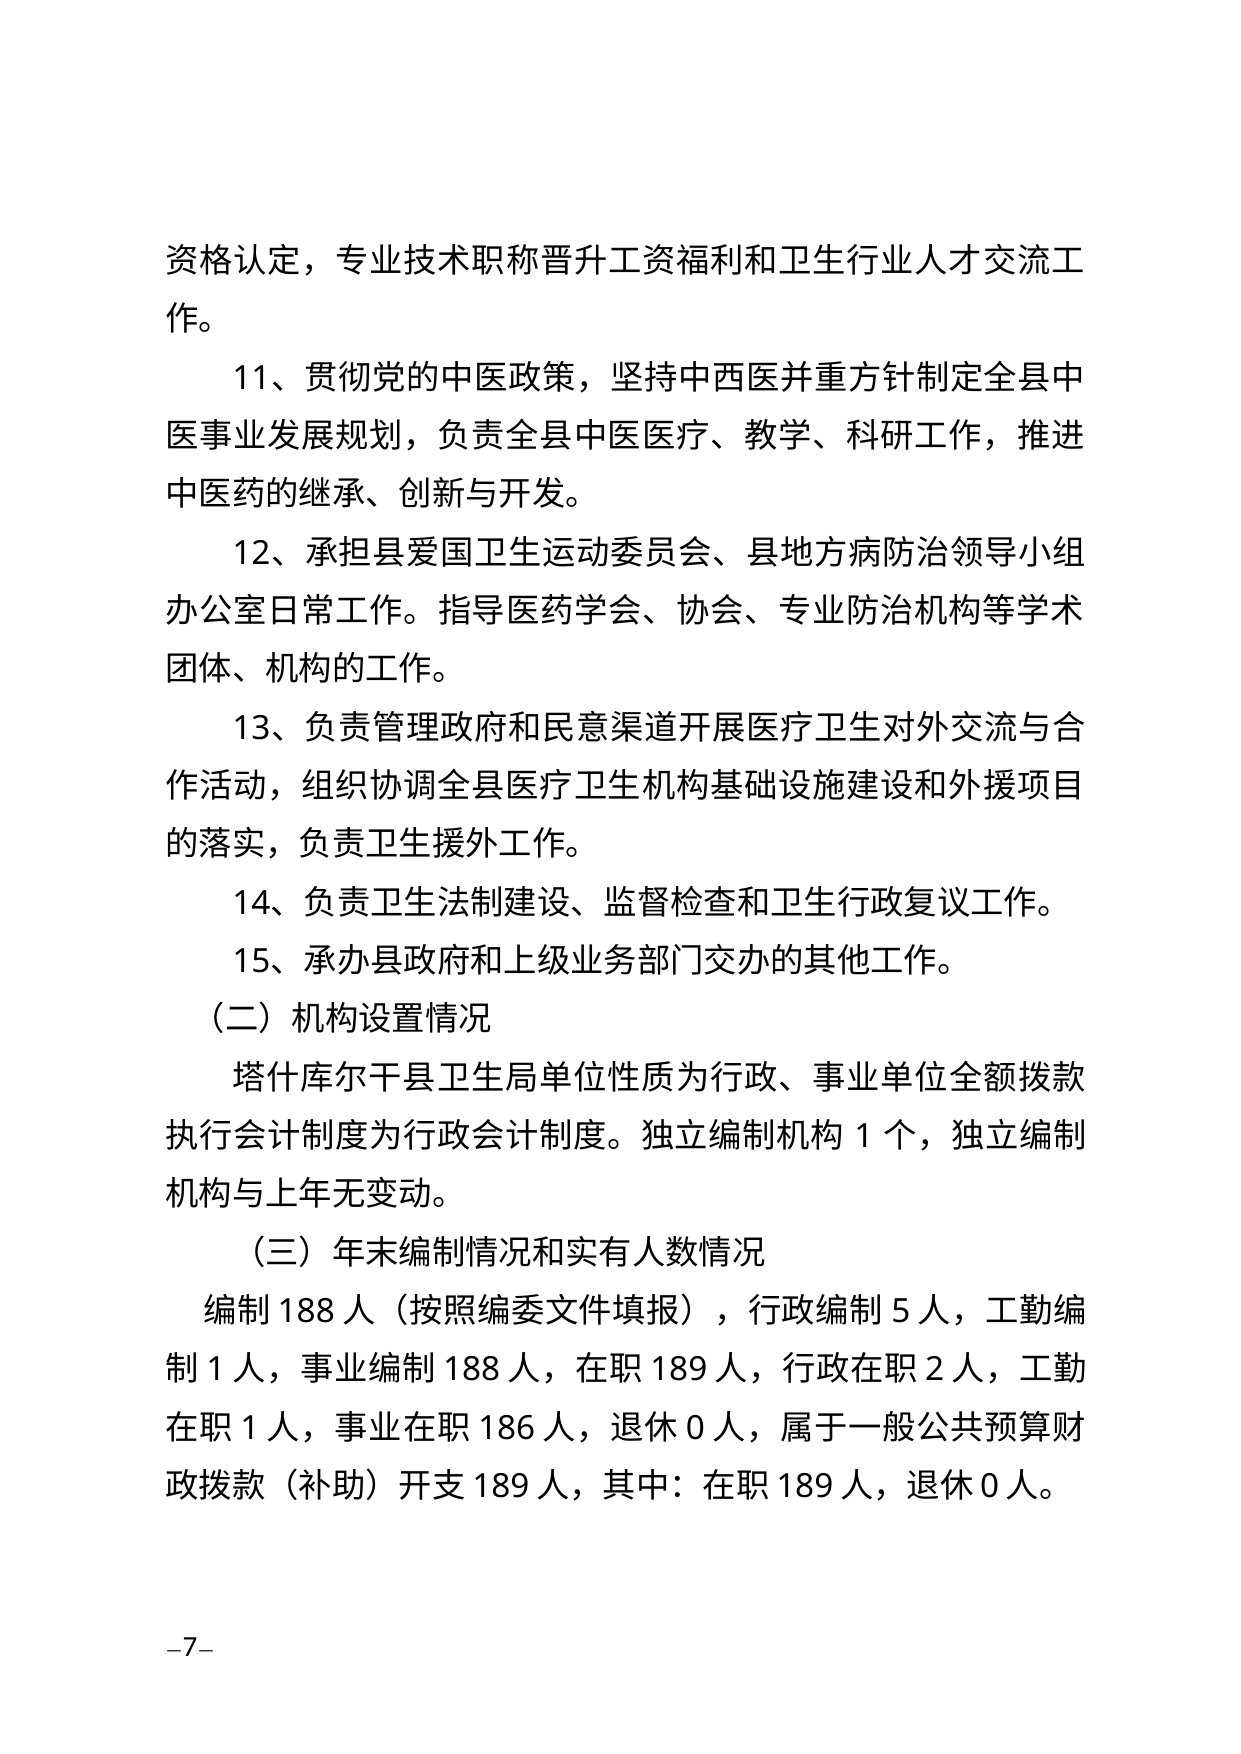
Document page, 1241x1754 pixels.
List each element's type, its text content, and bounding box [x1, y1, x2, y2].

text 11、贯彻党的中医政策，坚持中西医并重方针制定全县中医事业发展规划，负责全县中医医疗、教学、科研工作，推进中医药的继承、创新与开发。 [165, 342, 1087, 517]
text 12、承担县爱国卫生运动委员会、县地方病防治领导小组办公室日常工作。指导医药学会、协会、专业防治机构等学术团体、机构的工作。 [165, 517, 1087, 692]
text 15、承办县政府和上级业务部门交办的其他工作。 [165, 926, 1087, 984]
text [165, 226, 1087, 342]
text 编制188人（按照编委文件填报），行政编制5人，工勤编制1人，事业编制188人，在职189人，行政在职2人，工勤在职1人，事业在职186人，退休0人，属于一般公共预算财政拨款（补助）开支189人，其中：在职189人，退休0人。 [165, 1276, 1087, 1509]
list 年末编制情况和实有人数情况 [165, 1217, 1087, 1276]
text 14、负责卫生法制建设、监督检查和卫生行政复议工作。 [165, 867, 1087, 926]
text （二）机构设置情况 [165, 984, 1087, 1042]
text 塔什库尔干县卫生局单位性质为行政、事业单位全额拨款，执行会计制度为行政会计制度。独立编制机构 1 个，独立编制机构与上年无变动。 [165, 1042, 1087, 1217]
text 13、负责管理政府和民意渠道开展医疗卫生对外交流与合作活动，组织协调全县医疗卫生机构基础设施建设和外援项目的落实，负责卫生援外工作。 [165, 692, 1087, 867]
